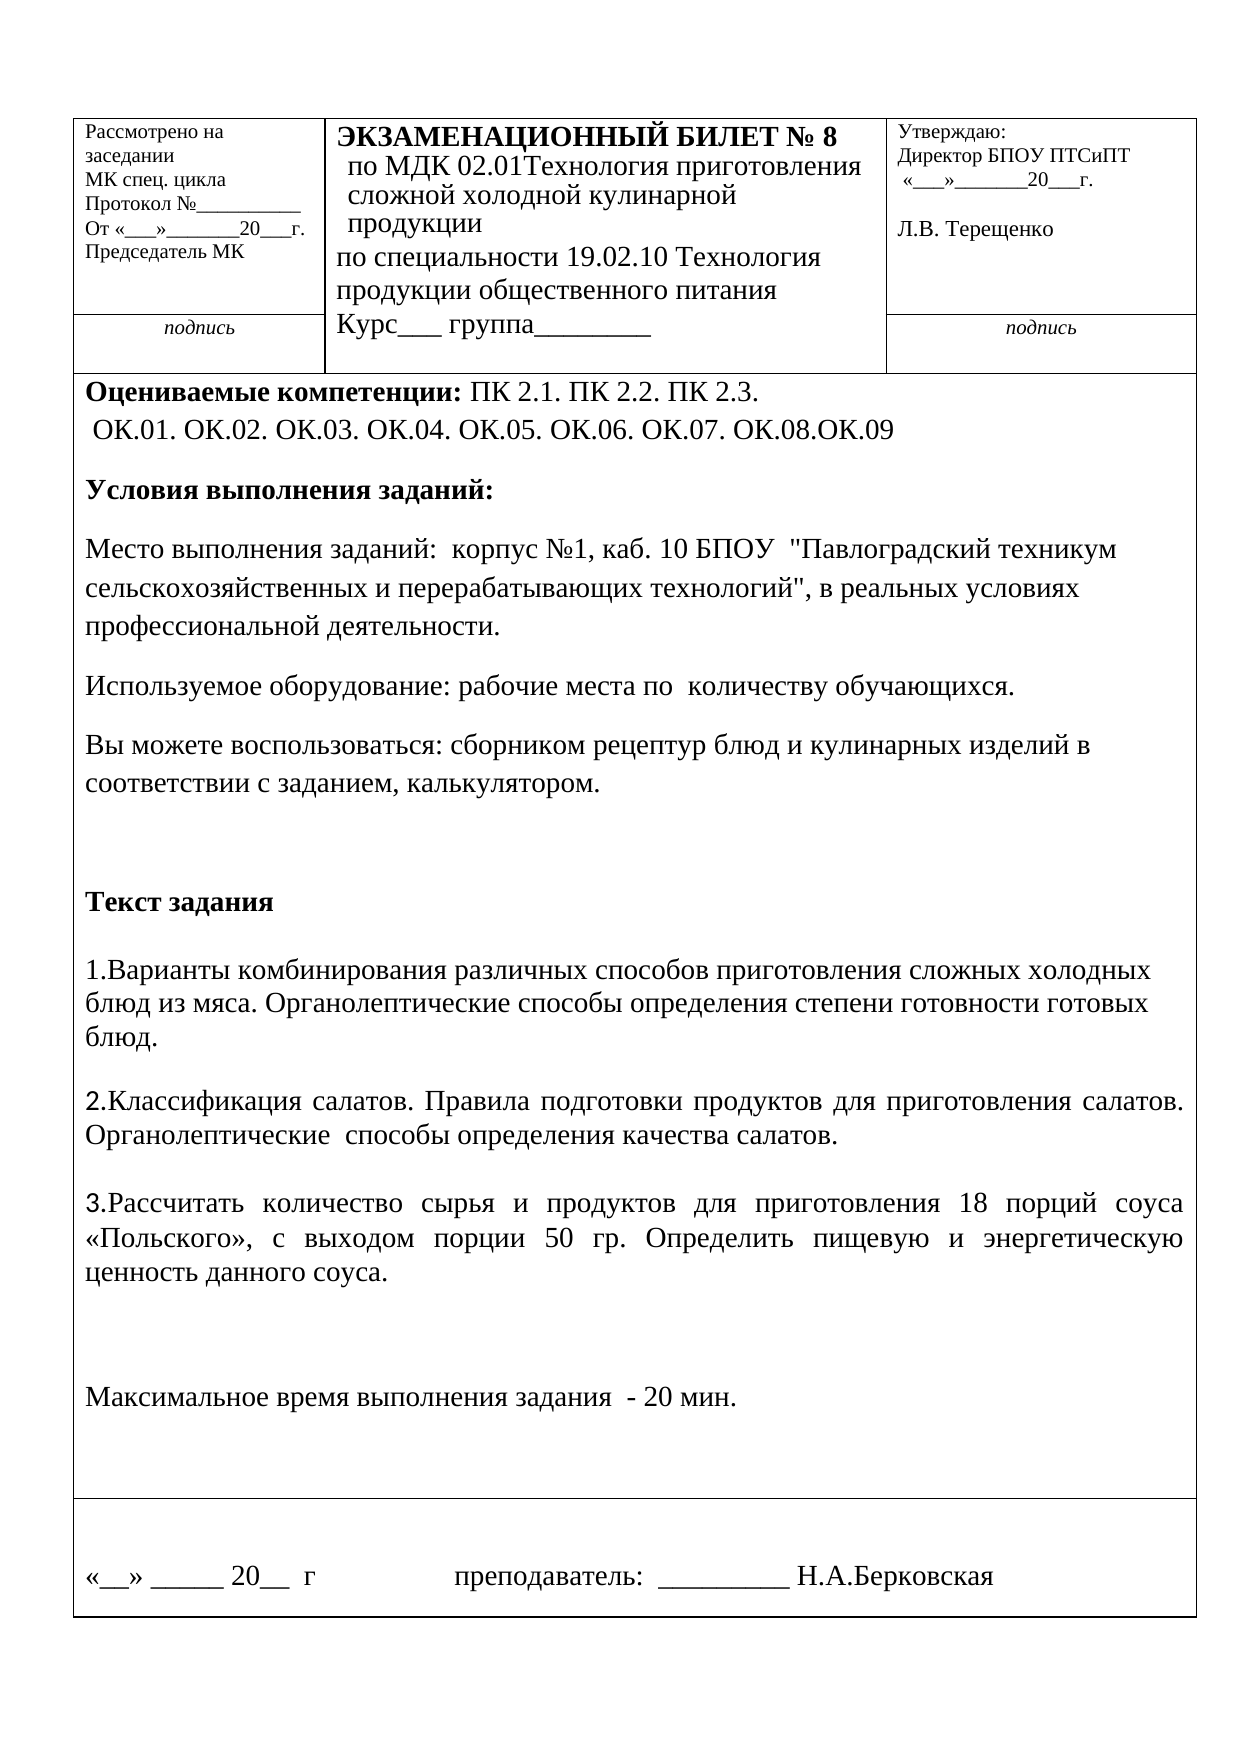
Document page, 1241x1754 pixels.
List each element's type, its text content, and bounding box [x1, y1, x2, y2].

table_cell подпись [74, 315, 324, 373]
table_cell подпись [887, 315, 1196, 373]
table_header Рассмотрено на заседании МК спец. цикла Протокол №__________ От «___»_______20___г. Председатель МК [74, 119, 324, 314]
table_header ЭКЗАМЕНАЦИОННЫЙ БИЛЕТ № 8 по МДК 02.01Технология приготовления сложной холодной кулинарной продукции по специальности 19.02.10 Технология продукции общественного питания Курс___ группа________ [326, 119, 886, 373]
table_cell Оцениваемые компетенции: ПК 2.1. ПК 2.2. ПК 2.3. ОК.01. ОК.02. ОК.03. ОК.04. ОК.05. ОК.06. ОК.07. ОК.08.ОК.09 Условия выполнения заданий: Место выполнения заданий: корпус №1, каб. 10 БПОУ "Павлоградский техникум сельскохозяйственных и перерабатывающих технологий", в реальных условиях профессиональной деятельности. Используемое оборудование: рабочие места по количеству обучающихся. Вы можете воспользоваться: сборником рецептур блюд и кулинарных изделий в соответствии с заданием, калькулятором. Текст задания 1.Варианты комбинирования различных способов приготовления сложных холодных блюд из мяса. Органолептические способы определения степени готовности готовых блюд. 2.Классификация салатов. Правила подготовки продуктов для приготовления салатов. Органолептические способы определения качества салатов. 3.Рассчитать количество сырья и продуктов для приготовления 18 порций соуса «Польского», с выходом порции 50 гр. Определить пищевую и энергетическую ценность данного соуса. Максимальное время выполнения задания - 20 мин. [74, 374, 1196, 1498]
table_cell «__» _____ 20__ г преподаватель: _________ Н.А.Берковская [74, 1499, 1196, 1616]
table_header Утверждаю: Директор БПОУ ПТСиПТ «___»_______20___г. Л.В. Терещенко [887, 119, 1196, 314]
